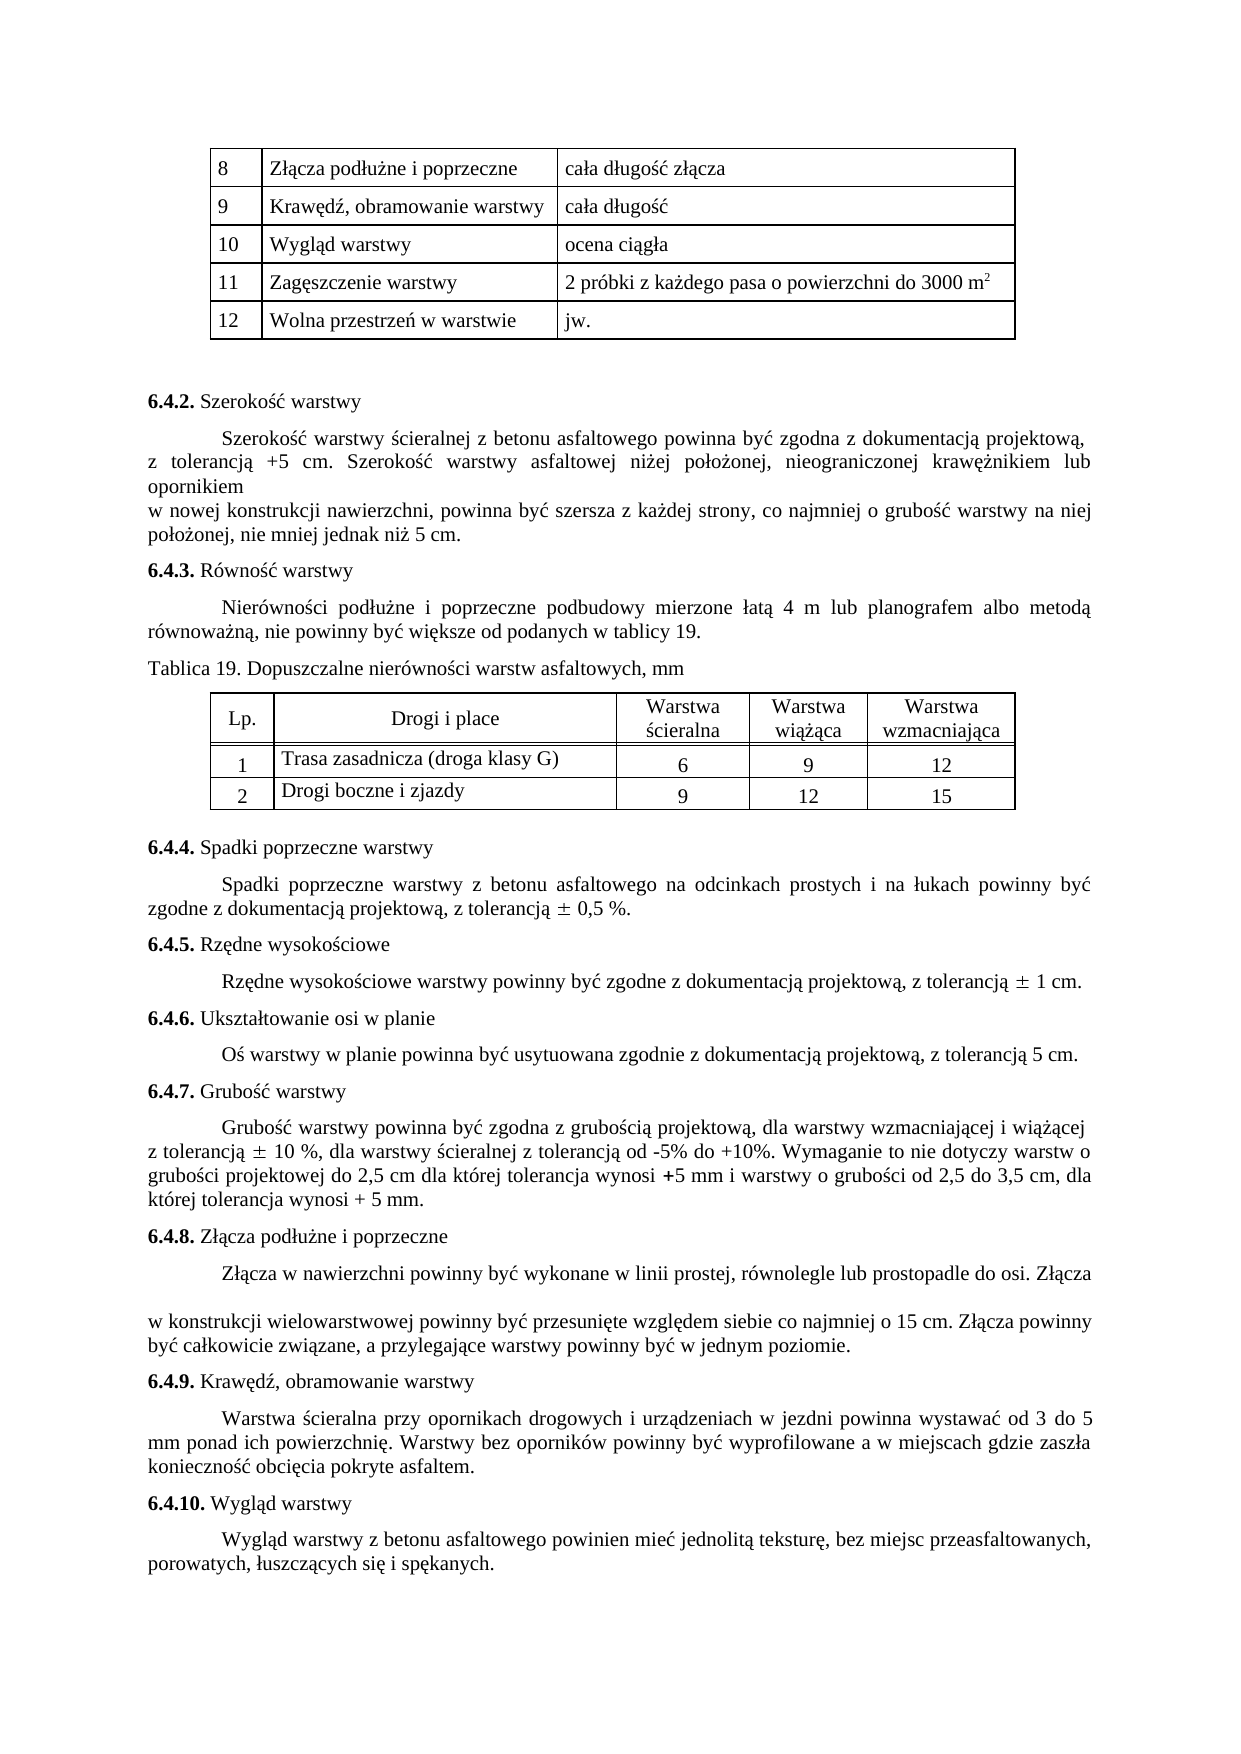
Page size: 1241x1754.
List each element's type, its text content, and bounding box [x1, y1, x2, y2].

table_cell 12 [868, 746, 1014, 777]
table_cell Trasa zasadnicza (droga klasy G) [275, 746, 616, 777]
table_cell 15 [868, 778, 1014, 808]
table_cell 9 [750, 746, 867, 777]
table_cell Złącza podłużne i poprzeczne [263, 149, 557, 186]
list Warstwa ścieralna przy opornikach drogowych i urządzeniach w jezdni powinna wystawać od 3 do ponad ich powierzchnię. Warstwy bez oporników powinny być wyprofilowane a w miejscach gdzie zaszła konieczność obcięcia pokryte asfaltem. [148, 1406, 1093, 1478]
table_header Warstwa wzmacniająca [868, 694, 1014, 742]
list Rzędne wysokościowe warstwy powinny być zgodne z dokumentacją projektową, z tolerancją . [148, 969, 1093, 993]
table_cell Wygląd warstwy [263, 226, 557, 262]
table_cell Wolna przestrzeń w warstwie [263, 302, 557, 338]
list Spadki poprzeczne warstwy z betonu asfaltowego na odcinkach prostych i na łukach powinny być zgodne z dokumentacją projektową, z tolerancją 0,5 %. [148, 872, 1093, 920]
table_cell 11 [211, 264, 261, 300]
table_cell Zagęszczenie warstwy [263, 264, 557, 300]
list Oś warstwy w planie powinna być usytuowana zgodnie z dokumentacją projektową, z tolerancją . [148, 1042, 1093, 1066]
list 6.4.10. Wygląd warstwy [148, 1490, 1093, 1514]
list Szerokość warstwy ścieralnej z betonu asfaltowego powinna być zgodna z dokumentacją projektową, z tolerancją +. Szerokość warstwy asfaltowej niżej położonej, nieograniczonej krawężnikiem lub opornikiem w nowej konstrukcji nawierzchni, powinna być szersza z każdej strony, co najmniej o grubość warstwy na niej położonej, nie mniej jednak niż . [148, 425, 1093, 546]
list Nierówności podłużne i poprzeczne podbudowy mierzone łatą lub planografem albo metodą równoważną, nie powinny być większe od podanych w tablicy 19. [148, 595, 1093, 643]
table_cell 12 [750, 778, 867, 808]
list Złącza w nawierzchni powinny być wykonane w linii prostej, równolegle lub prostopadle do osi. Złącza w konstrukcji wielowarstwowej powinny być przesunięte względem siebie co najmniej o . Złącza powinny być całkowicie związane, a przylegające warstwy powinny być w jednym poziomie. [148, 1260, 1093, 1357]
table_cell jw. [558, 302, 1014, 338]
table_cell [558, 264, 1014, 300]
table_cell 9 [211, 187, 261, 224]
table_cell ocena ciągła [558, 226, 1014, 262]
list 6.4.3. Równość warstwy [148, 558, 1093, 582]
list 6.4.7. Grubość warstwy [148, 1078, 1093, 1103]
list Grubość warstwy powinna być zgodna z grubością projektową, dla warstwy wzmacniającej i wiążącej z tolerancją 10 %, dla warstwy ścieralnej z tolerancją od -5% do +10%. Wymaganie to nie dotyczy warstw o grubości projektowej do dla której tolerancja wynosi 5 mm i warstwy o grubości od 2,5 do , dla której tolerancja wynosi + . [148, 1115, 1093, 1211]
table_cell 8 [211, 149, 261, 186]
list Tablica 19. Dopuszczalne nierówności warstw asfaltowych, mm [148, 655, 1093, 679]
table_header Lp. [211, 694, 273, 742]
table_cell cała długość [558, 187, 1014, 224]
table_header Warstwa ścieralna [617, 694, 749, 742]
table_header Drogi i place [275, 694, 616, 742]
table_cell 10 [211, 226, 261, 262]
list 6.4.2. Szerokość warstwy [148, 389, 1093, 413]
table_cell 1 [211, 746, 273, 777]
table_cell cała długość złącza [558, 149, 1014, 186]
table_cell 12 [211, 302, 261, 338]
list 6.4.5. Rzędne wysokościowe [148, 932, 1093, 956]
list 6.4.6. Ukształtowanie osi w planie [148, 1005, 1093, 1029]
table_cell 6 [617, 746, 749, 777]
list 6.4.4. Spadki poprzeczne warstwy [148, 835, 1093, 859]
table_cell 2 [211, 778, 273, 808]
list 6.4.9. Krawędź, obramowanie warstwy [148, 1369, 1093, 1393]
table_cell Krawędź, obramowanie warstwy [263, 187, 557, 224]
table_cell 9 [617, 778, 749, 808]
list Wygląd warstwy z betonu asfaltowego powinien mieć jednolitą teksturę, bez miejsc przeasfaltowanych, porowatych, łuszczących się i spękanych. [148, 1527, 1093, 1575]
table_header Warstwa wiążąca [750, 694, 867, 742]
table_cell Drogi boczne i zjazdy [275, 778, 616, 808]
list 6.4.8. Złącza podłużne i poprzeczne [148, 1224, 1093, 1248]
